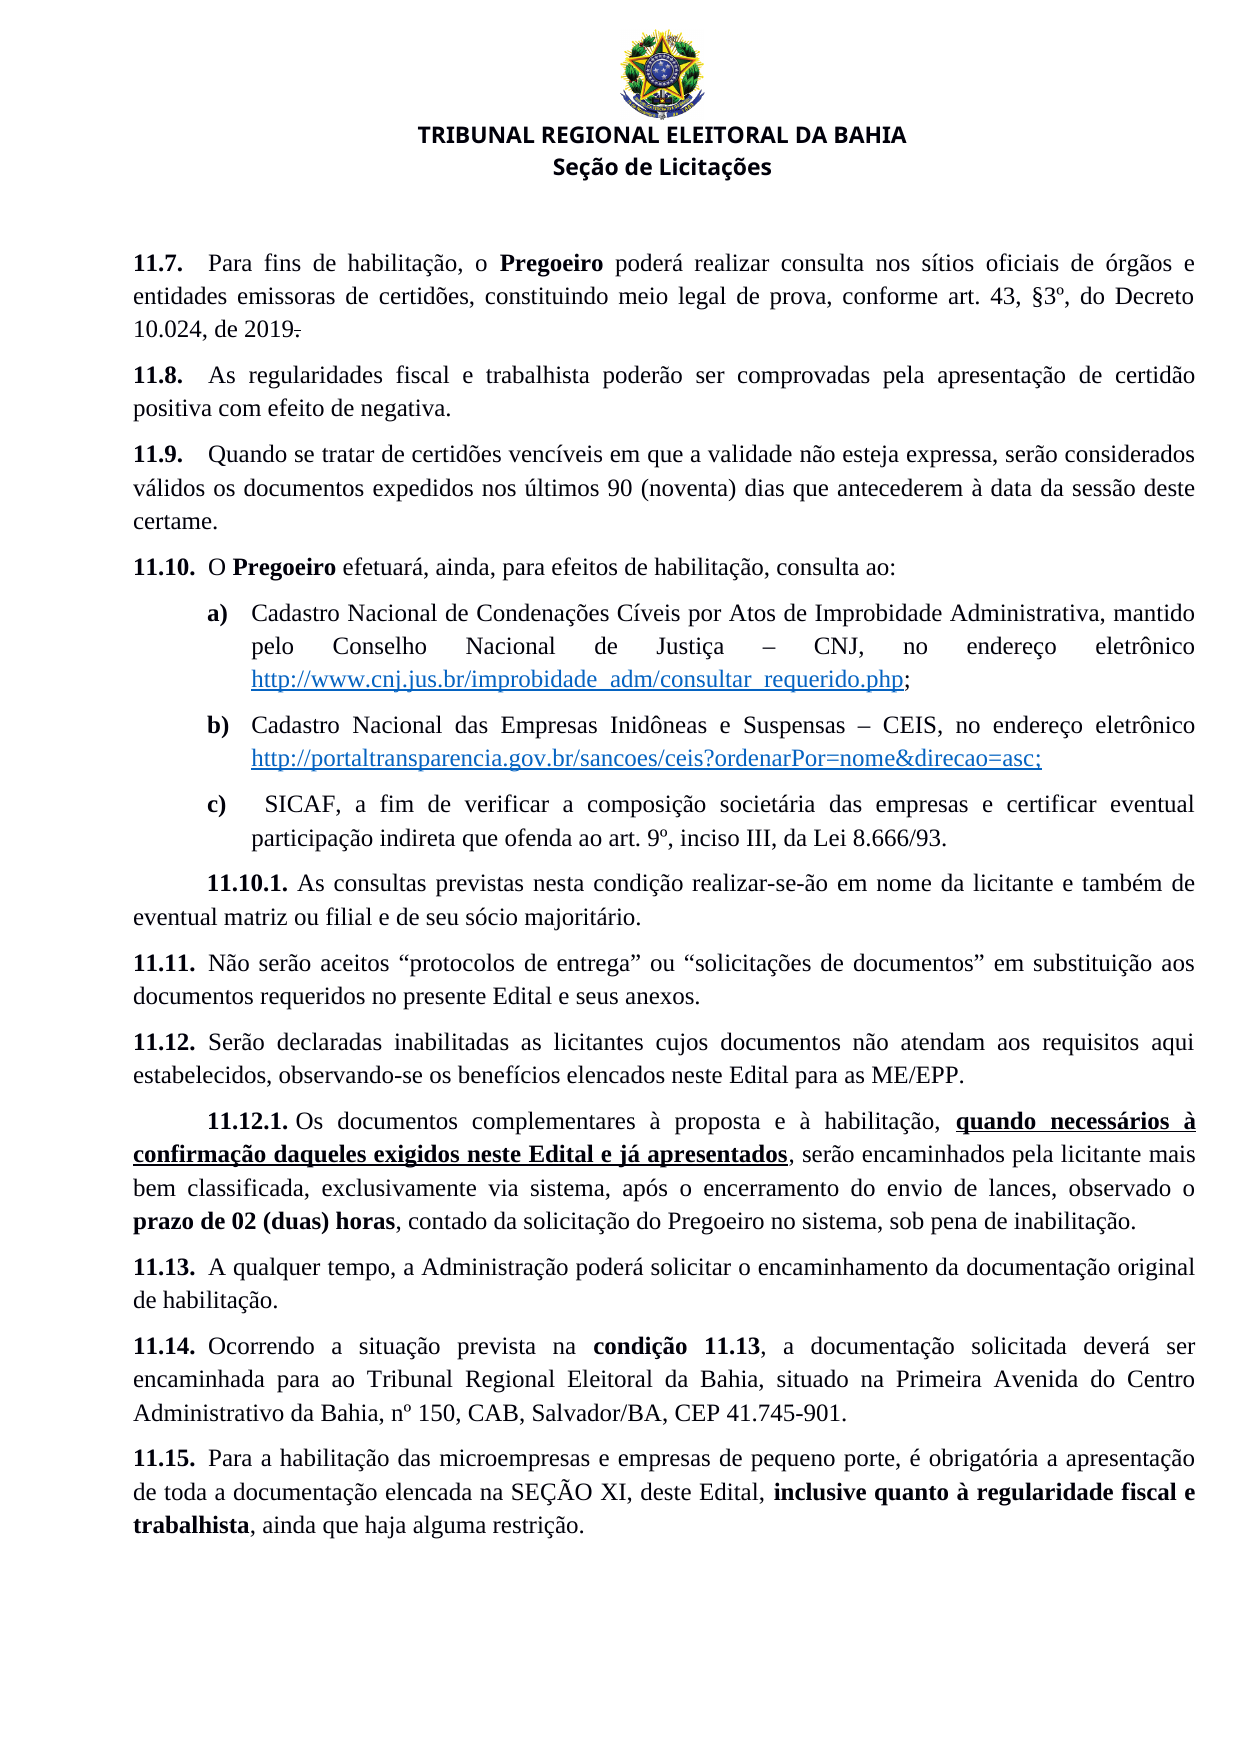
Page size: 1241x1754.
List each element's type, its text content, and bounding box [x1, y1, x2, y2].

text 11.12.1. Os documentos complementares à proposta e à habilitação, quando necessários à confirmação daqueles exigidos neste Edital e já apresentados, serão encaminhados pela licitante mais bem classificada, exclusivamente via sistema, após o encerramento do envio de lances, observado o prazo de 02 (duas) horas, contado da solicitação do Pregoeiro no sistema, sob pena de inabilitação. [133, 1103, 1196, 1236]
text 11.10.1. As consultas previstas nesta condição realizar-se-ão em nome da licitante e também de eventual matriz ou filial e de seu sócio majoritário. [133, 865, 1196, 932]
text 11.7. Para fins de habilitação, o Pregoeiro poderá realizar consulta nos sítios oficiais de órgãos e entidades emissoras de certidões, constituindo meio legal de prova, conforme art. 43, §3º, do Decreto 10.024, de 2019. [133, 244, 1196, 344]
list SICAF, a fim de verificar a composição societária das empresas e certificar eventual participação indireta que ofenda ao art. 9º, inciso III, da Lei 8.666/93. [207, 786, 1196, 853]
text 11.15. Para a habilitação das microempresas e empresas de pequeno porte, é obrigatória a apresentação de toda a documentação elencada na SEÇÃO XI, deste Edital, inclusive quanto à regularidade fiscal e trabalhista, ainda que haja alguma restrição. [133, 1440, 1196, 1540]
text 11.12. Serão declaradas inabilitadas as licitantes cujos documentos não atendam aos requisitos aqui estabelecidos, observando-se os benefícios elencados neste Edital para as ME/EPP. [133, 1023, 1196, 1090]
text 11.14. Ocorrendo a situação prevista na condição 11.13, a documentação solicitada deverá ser encaminhada para ao Tribunal Regional Eleitoral da Bahia, situado na Primeira Avenida do Centro Administrativo da Bahia, nº 150, CAB, Salvador/BA, CEP 41.745-901. [133, 1328, 1196, 1428]
text 11.8. As regularidades fiscal e trabalhista poderão ser comprovadas pela apresentação de certidão positiva com efeito de negativa. [133, 357, 1196, 423]
text 11.13. A qualquer tempo, a Administração poderá solicitar o encaminhamento da documentação original de habilitação. [133, 1248, 1196, 1315]
text 11.11. Não serão aceitos “protocolos de entrega” ou “solicitações de documentos” em substituição aos documentos requeridos no presente Edital e seus anexos. [133, 944, 1196, 1011]
list Cadastro Nacional de Condenações Cíveis por Atos de Improbidade Administrativa, mantido pelo Conselho Nacional de Justiça – CNJ, no endereço eletrônico http://www.cnj.jus.br/improbidade_adm/consultar_requerido.php; [207, 594, 1196, 694]
text 11.10. O Pregoeiro efetuará, ainda, para efeitos de habilitação, consulta ao: [133, 548, 1196, 582]
text 11.9. Quando se tratar de certidões vencíveis em que a validade não esteja expressa, serão considerados válidos os documentos expedidos nos últimos 90 (noventa) dias que antecederem à data da sessão deste certame. [133, 436, 1196, 536]
list Cadastro Nacional das Empresas Inidôneas e Suspensas – CEIS, no endereço eletrônico http://portaltransparencia.gov.br/sancoes/ceis?ordenarPor=nome&direcao=asc; [207, 707, 1196, 773]
